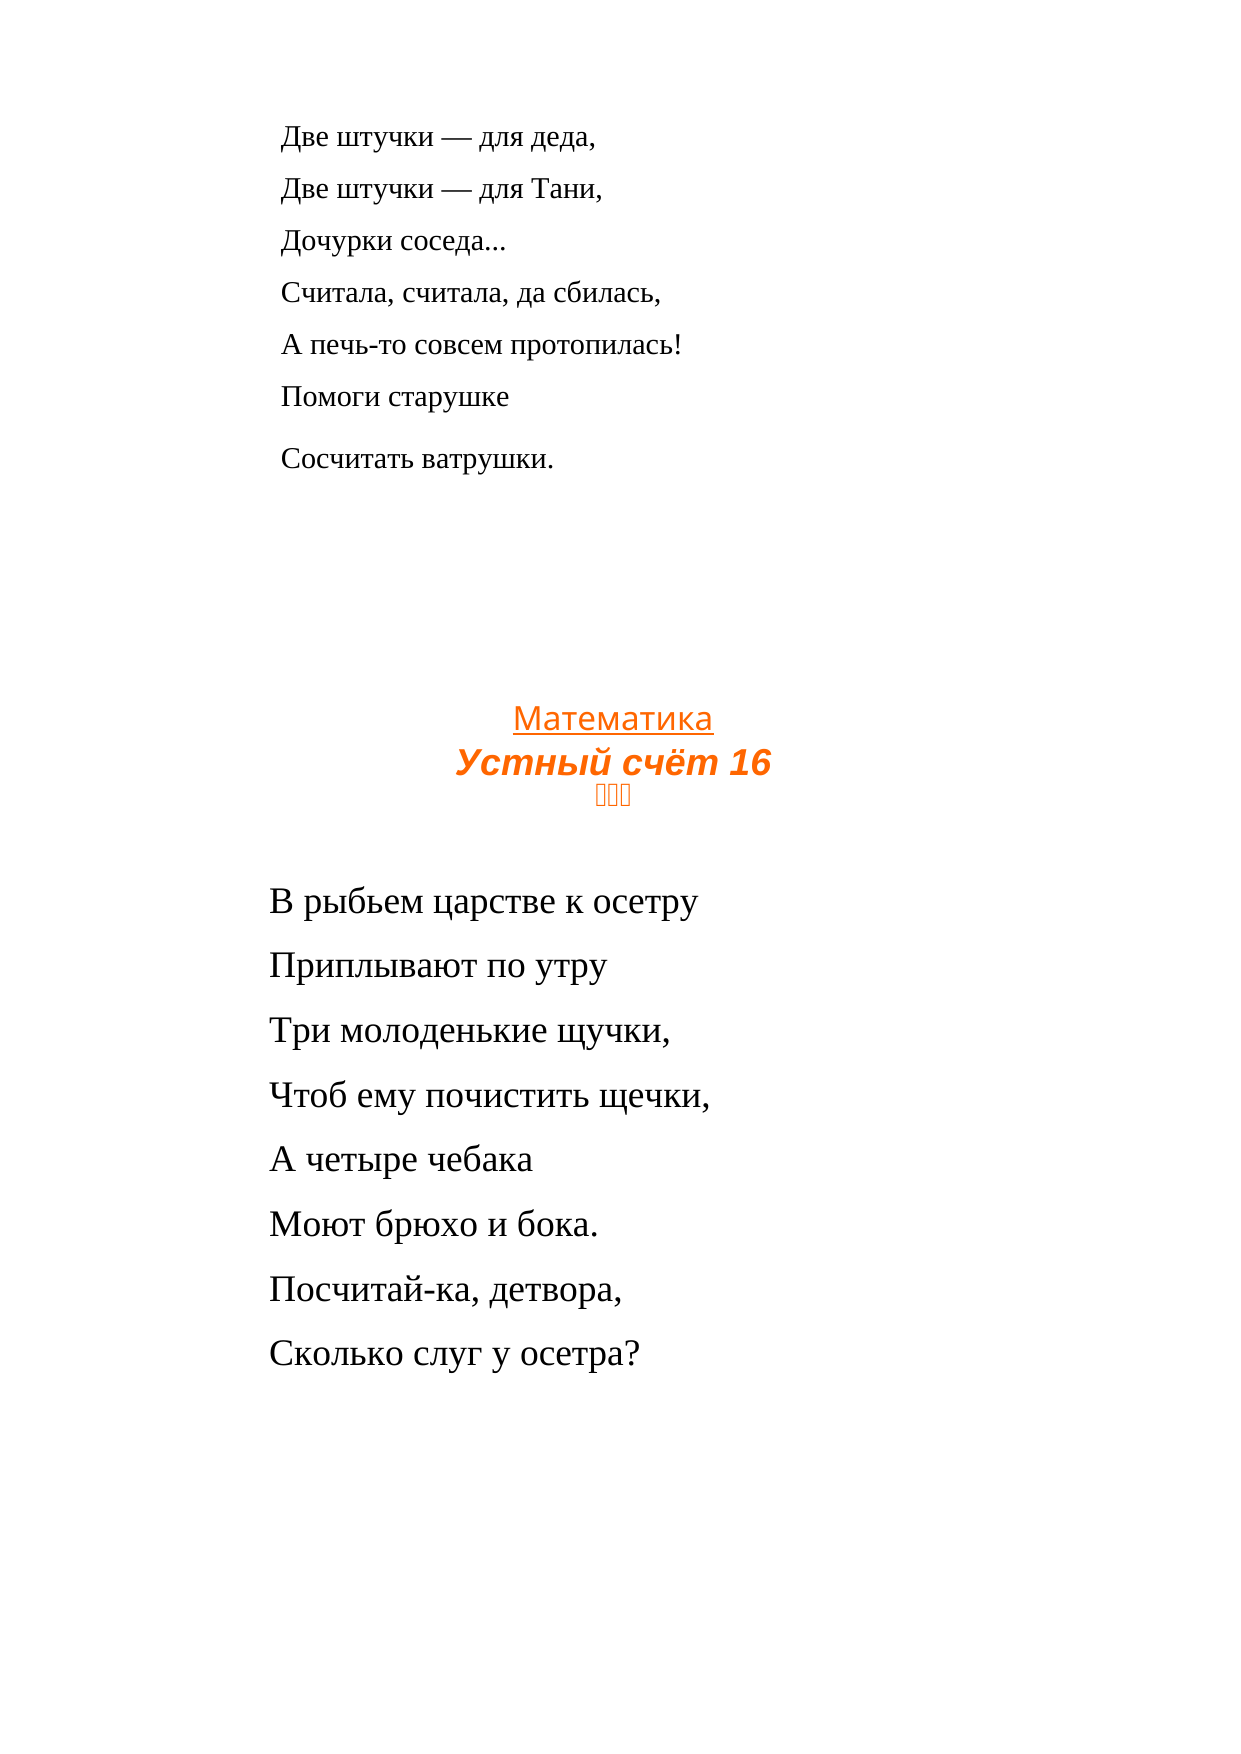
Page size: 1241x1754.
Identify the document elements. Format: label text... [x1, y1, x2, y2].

subtitle Математика [281, 694, 945, 740]
text Сосчитать ватрушки. [281, 440, 930, 475]
text В рыбьем царстве к осетру Приплывают по утру Три молоденькие щучки, Чтоб ему почистить щечки, А четыре чебака Моют брюхо и бока. Посчитай-ка, детвора, Сколько слуг у осетра? [269, 878, 958, 1410]
subtitle Устный счёт 16 [281, 740, 945, 783]
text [281, 118, 930, 413]
